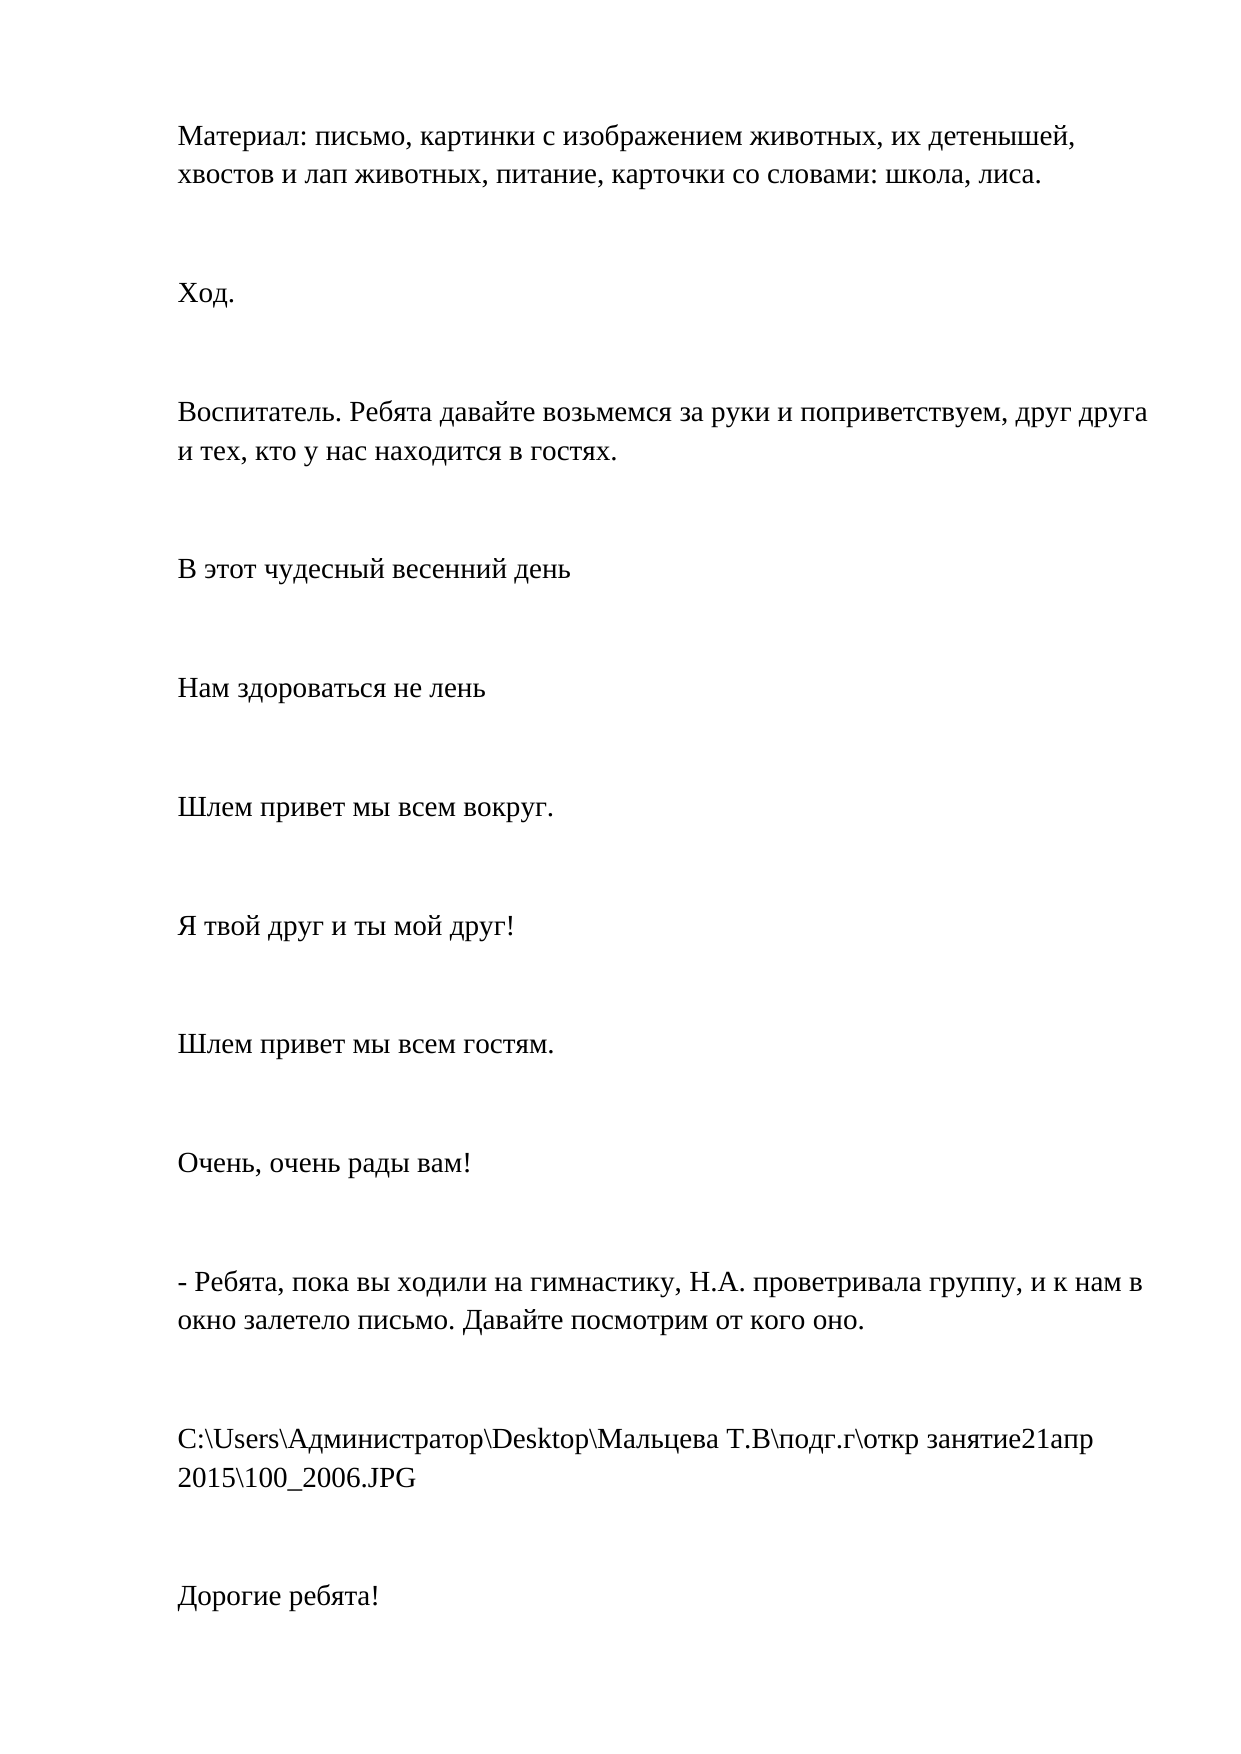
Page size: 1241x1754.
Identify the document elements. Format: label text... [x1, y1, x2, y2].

text Ход. [177, 275, 1152, 309]
text Очень, очень рады вам! [177, 1145, 1152, 1179]
text Шлем привет мы всем вокруг. [177, 789, 1152, 822]
text Я твой друг и ты мой друг! [177, 908, 1152, 941]
text Нам здороваться не лень [177, 670, 1152, 704]
text В этот чудесный весенний день [177, 551, 1152, 585]
text Воспитатель. Ребята давайте возьмемся за руки и поприветствуем, друг друга и тех, кто у нас находится в гостях. [177, 394, 1152, 466]
text Дорогие ребята! [177, 1578, 1152, 1612]
text C:\Users\Администратор\Desktop\Мальцева Т.В\подг.г\откр занятие21апр 2015\100_2006.JPG [177, 1421, 1152, 1493]
text - Ребята, пока вы ходили на гимнастику, Н.А. проветривала группу, и к нам в окно залетело письмо. Давайте посмотрим от кого оно. [177, 1264, 1152, 1336]
text Шлем привет мы всем гостям. [177, 1026, 1152, 1060]
text Материал: письмо, картинки с изображением животных, их детенышей, хвостов и лап животных, питание, карточки со словами: школа, лиса. [177, 118, 1152, 190]
